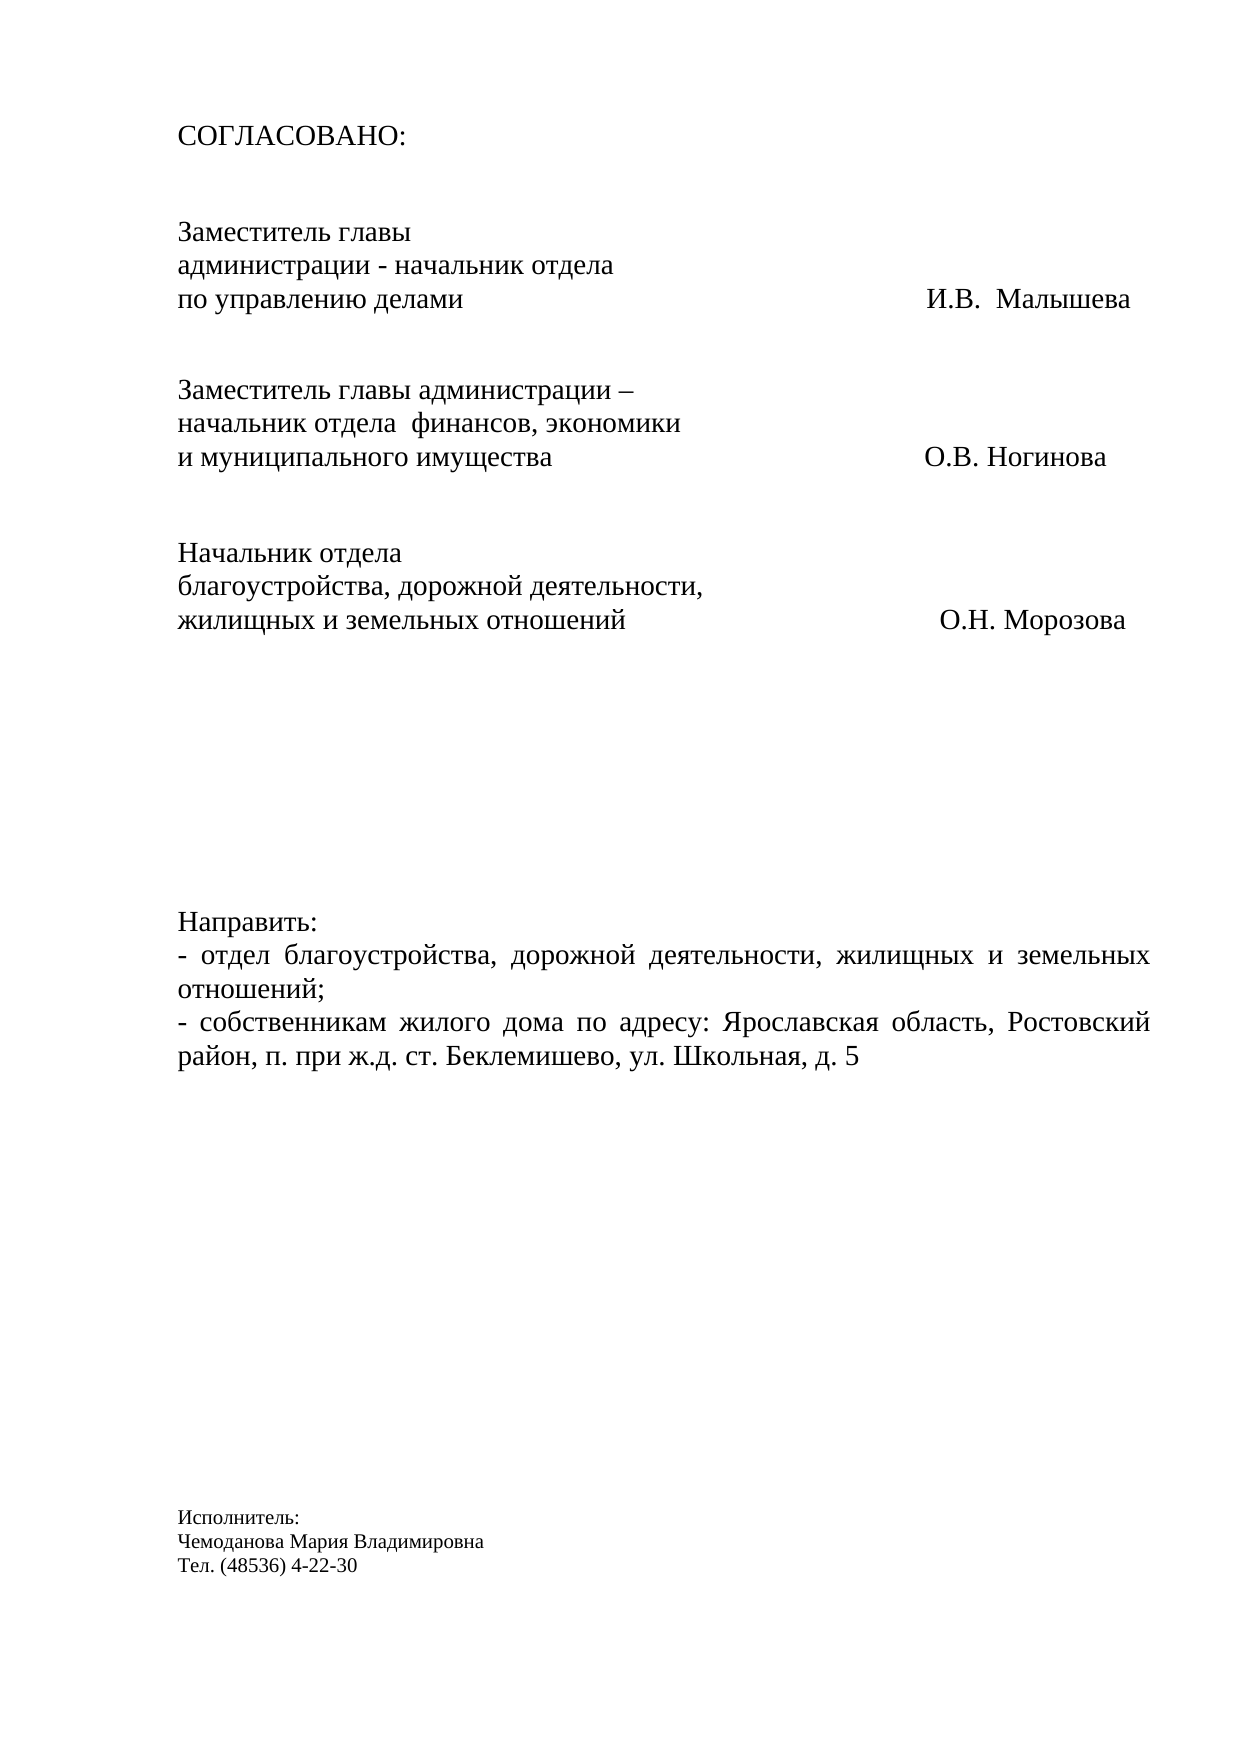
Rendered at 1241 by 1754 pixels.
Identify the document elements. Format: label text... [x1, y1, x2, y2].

text - собственникам жилого дома по адресу: Ярославская область, Ростовский район, п. при ж.д. ст. Беклемишево, ул. Школьная, д. 5 [177, 1004, 1152, 1072]
text - отдел благоустройства, дорожной деятельности, жилищных и земельных отношений; [177, 937, 1152, 1004]
text Исполнитель: [177, 1505, 1152, 1529]
text по управлению делами И.В. Малышева [177, 281, 1152, 314]
text администрации - начальник отдела [177, 247, 1152, 281]
text Направить: [177, 904, 1152, 937]
text начальник отдела финансов, экономики [177, 406, 1152, 439]
text жилищных и земельных отношений О.Н. Морозова [177, 602, 1152, 636]
text Чемоданова Мария Владимировна [177, 1529, 1152, 1553]
text СОГЛАСОВАНО: [177, 118, 1152, 152]
text и муниципального имущества О.В. Ногинова [177, 439, 1152, 473]
text Заместитель главы администрации – [177, 372, 1152, 406]
text Начальник отдела [177, 535, 1152, 568]
text Заместитель главы [177, 214, 1152, 247]
text Тел. (48536) 4-22-30 [177, 1553, 1152, 1577]
text благоустройства, дорожной деятельности, [177, 568, 1152, 602]
